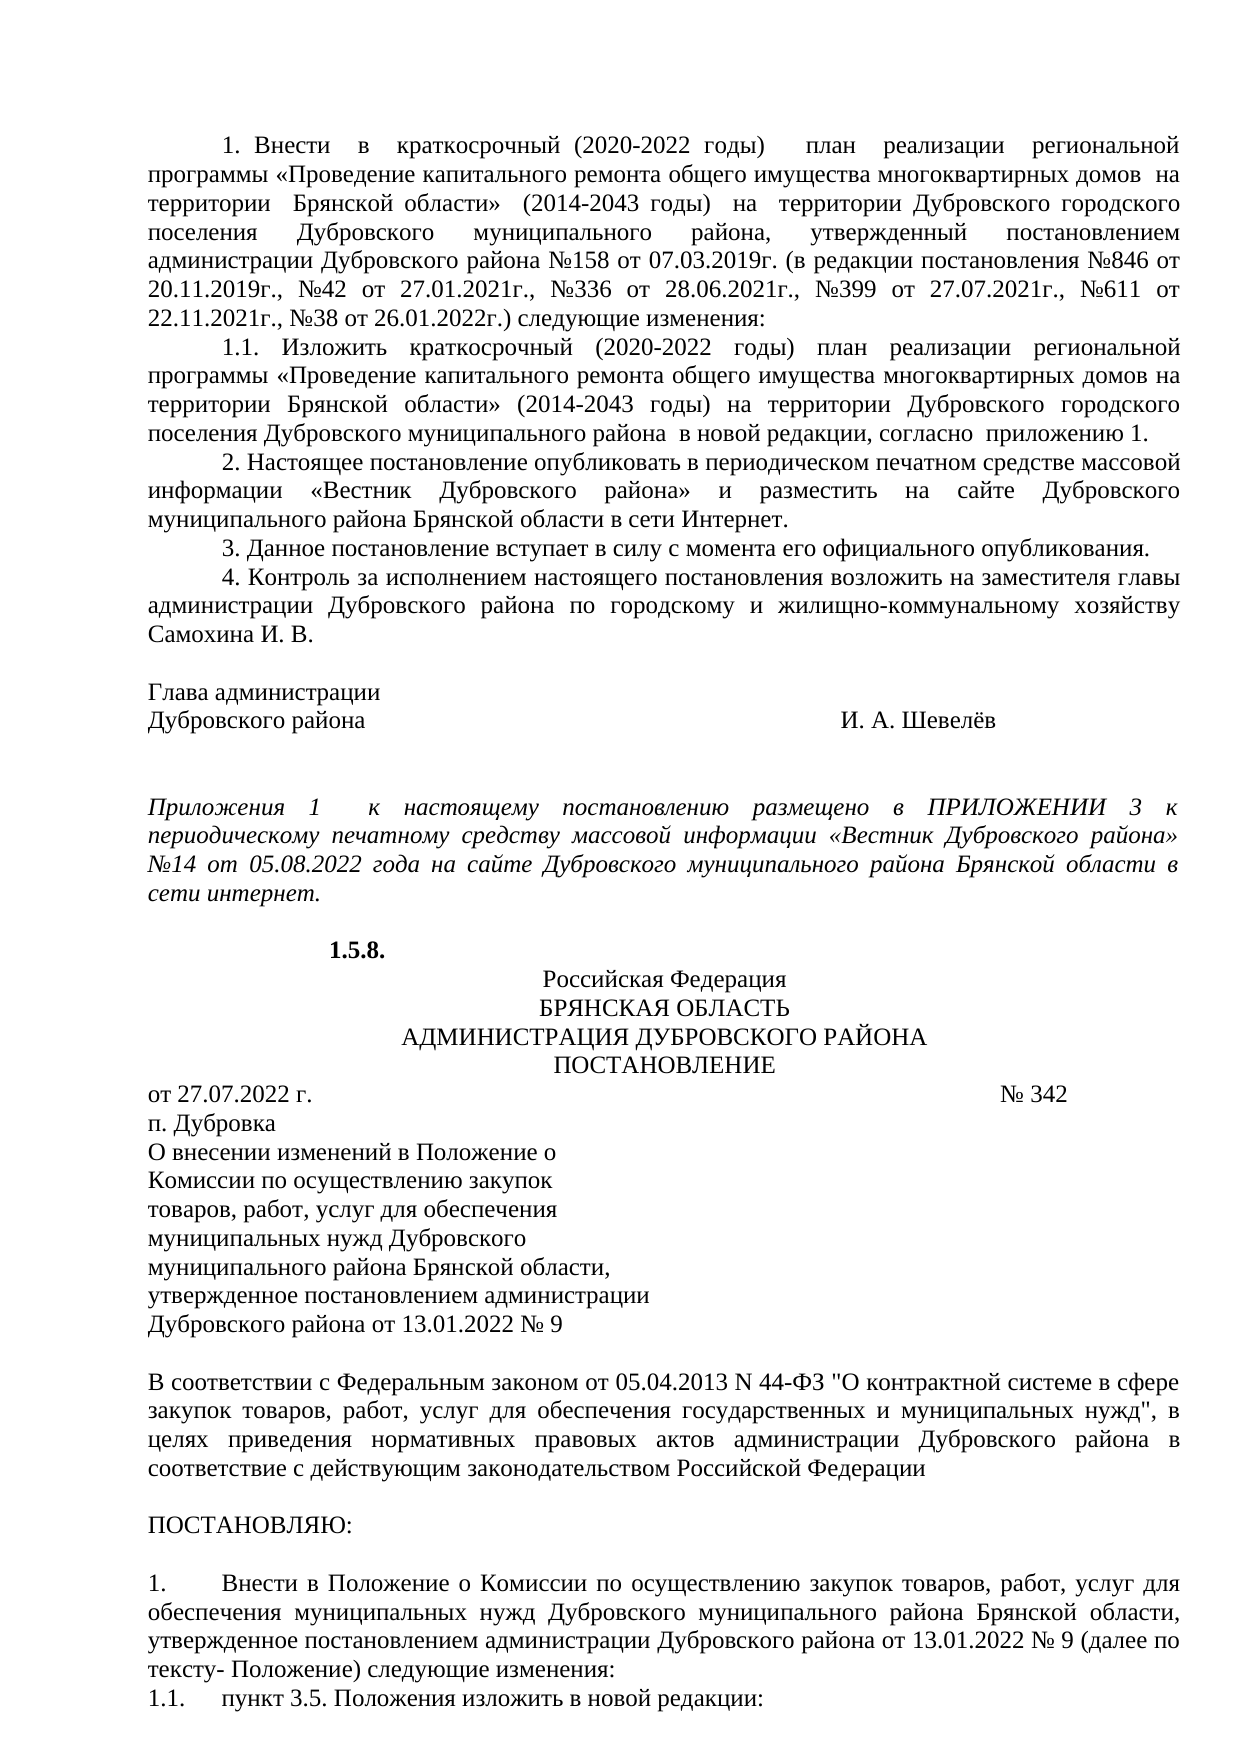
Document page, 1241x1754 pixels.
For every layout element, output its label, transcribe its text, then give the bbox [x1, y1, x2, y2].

text Дубровского района И. А. Шевелёв [148, 706, 1181, 734]
text 2. Настоящее постановление опубликовать в периодическом печатном средстве массовой информации «Вестник Дубровского района» и разместить на сайте Дубровского муниципального района Брянской области в сети Интернет. [148, 447, 1181, 533]
text Комиссии по осуществлению закупок [148, 1166, 1181, 1194]
text 1.1. пункт 3.5. Положения изложить в новой редакции: [148, 1683, 1181, 1712]
text 4. Контроль за исполнением настоящего постановления возложить на заместителя главы администрации Дубровского района по городскому и жилищно-коммунальному хозяйству Самохина И. В. [148, 562, 1181, 648]
text муниципальных нужд Дубровского [148, 1223, 1181, 1252]
text 1. Внести в краткосрочный (2020-2022 годы) план реализации региональной программы «Проведение капитального ремонта общего имущества многоквартирных домов на территории Брянской области» (2014-2043 годы) на территории Дубровского городского поселения Дубровского муниципального района, утвержденный постановлением администрации Дубровского района №158 от 07.03.2019г. (в редакции постановления №846 от 20.11.2019г., №42 от 27.01.2021г., №336 от 28.06.2021г., №399 от 27.07.2021г., №611 от 22.11.2021г., №38 от 26.01.2022г.) следующие изменения: [148, 131, 1181, 332]
text от 27.07.2022 г. № 342 [148, 1079, 1181, 1108]
text товаров, работ, услуг для обеспечения [148, 1194, 1181, 1223]
text 1. Внести в Положение о Комиссии по осуществлению закупок товаров, работ, услуг для обеспечения муниципальных нужд Дубровского муниципального района Брянской области, утвержденное постановлением администрации Дубровского района от 13.01.2022 № 9 (далее по тексту- Положение) следующие изменения: [148, 1568, 1181, 1683]
text Глава администрации [148, 677, 1181, 706]
text БРЯНСКАЯ ОБЛАСТЬ [148, 993, 1181, 1022]
text 1.5.8. [148, 936, 1181, 964]
text утвержденное постановлением администрации [148, 1281, 1181, 1309]
text Дубровского района от 13.01.2022 № 9 [148, 1309, 1181, 1338]
text п. Дубровка [148, 1108, 1181, 1137]
text О внесении изменений в Положение о [148, 1137, 1181, 1166]
text ПОСТАНОВЛЯЮ: [148, 1511, 1181, 1539]
text ПОСТАНОВЛЕНИЕ [148, 1051, 1181, 1079]
text 1.1. Изложить краткосрочный (2020-2022 годы) план реализации региональной программы «Проведение капитального ремонта общего имущества многоквартирных домов на территории Брянской области» (2014-2043 годы) на территории Дубровского городского поселения Дубровского муниципального района в новой редакции, согласно приложению 1. [148, 332, 1181, 447]
text В соответствии с Федеральным законом от 05.04.2013 N 44-ФЗ "О контрактной системе в сфере закупок товаров, работ, услуг для обеспечения государственных и муниципальных нужд", в целях приведения нормативных правовых актов администрации Дубровского района в соответствие с действующим законодательством Российской Федерации [148, 1367, 1181, 1482]
text 3. Данное постановление вступает в силу с момента его официального опубликования. [148, 533, 1181, 562]
text АДМИНИСТРАЦИЯ ДУБРОВСКОГО РАЙОНА [148, 1022, 1181, 1051]
text муниципального района Брянской области, [148, 1252, 1181, 1281]
text Приложения 1 к настоящему постановлению размещено в ПРИЛОЖЕНИИ 3 к периодическому печатному средству массовой информации «Вестник Дубровского района» №14 от 05.08.2022 года на сайте Дубровского муниципального района Брянской области в сети интернет. [148, 792, 1181, 907]
text Российская Федерация [148, 964, 1181, 993]
